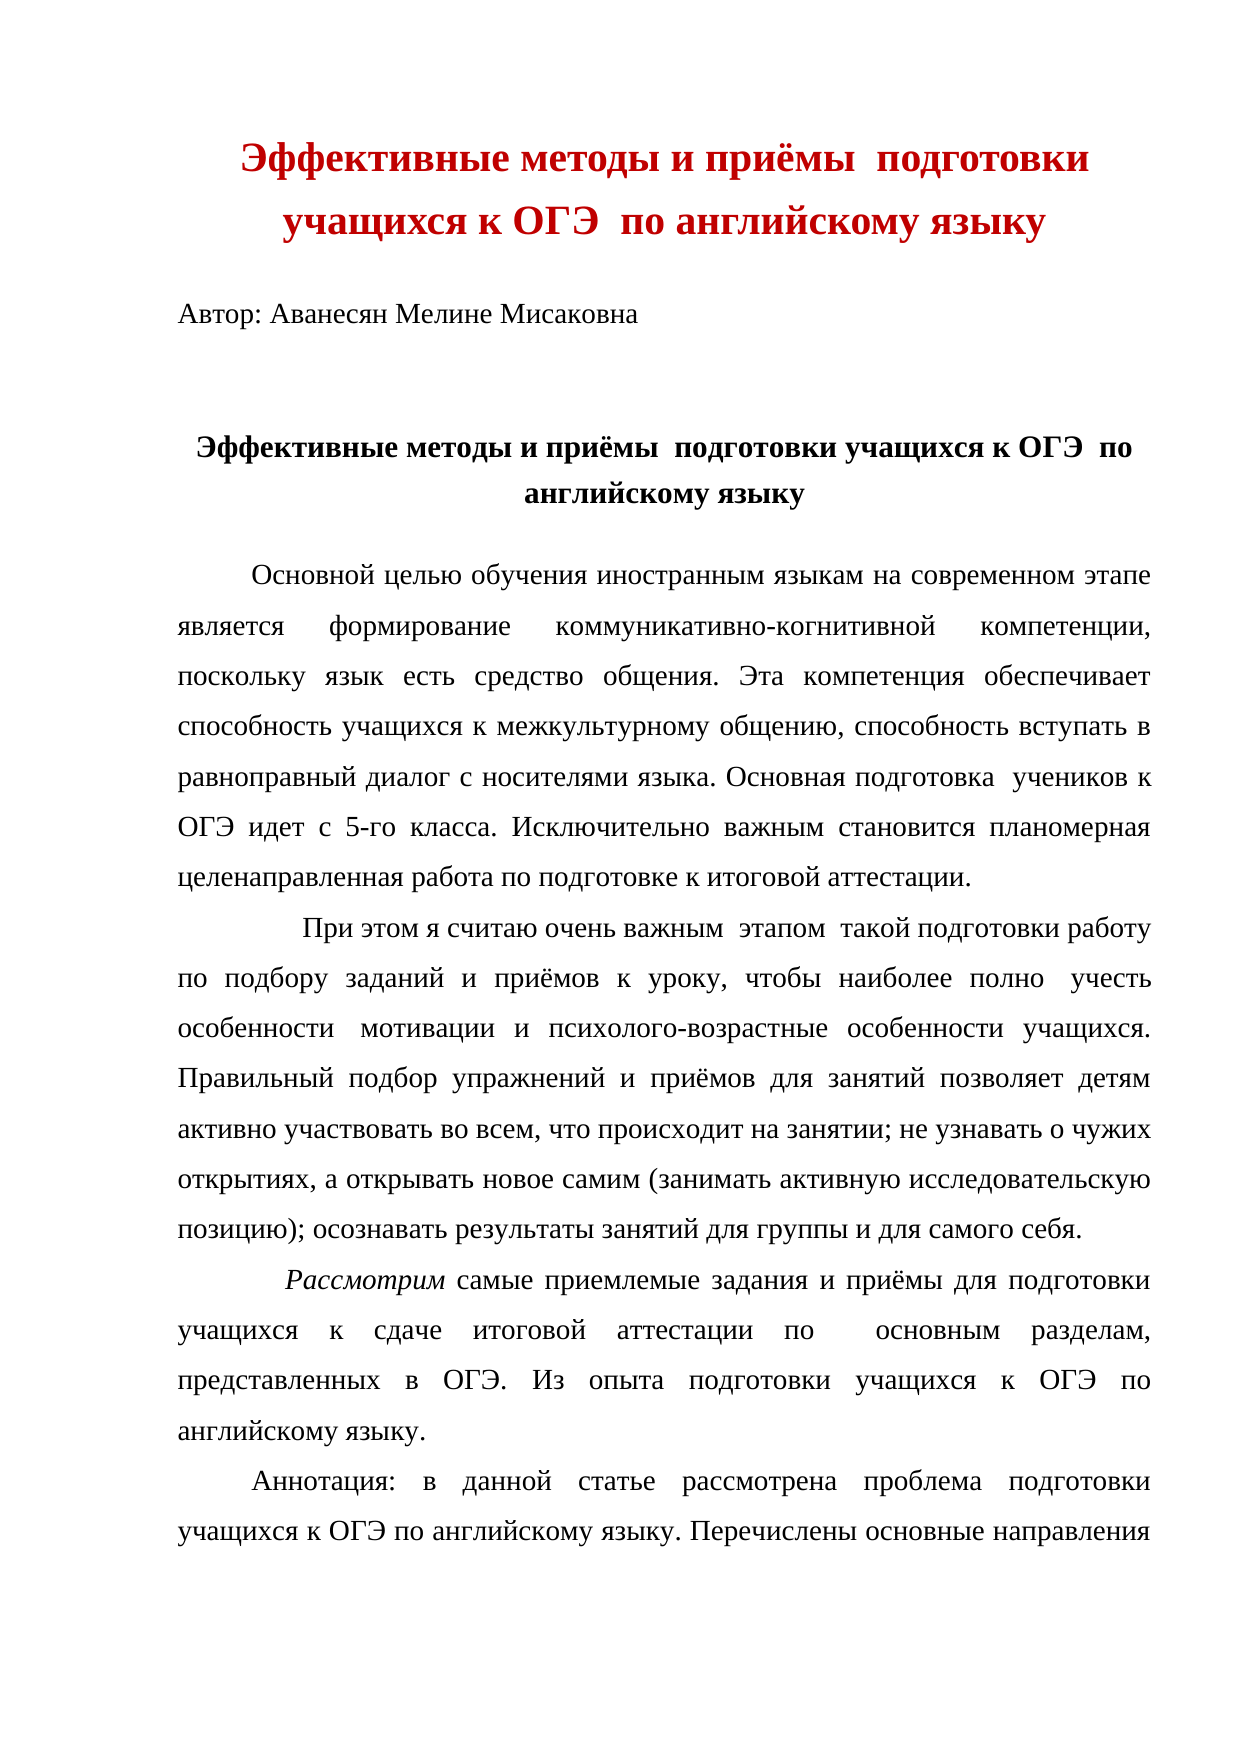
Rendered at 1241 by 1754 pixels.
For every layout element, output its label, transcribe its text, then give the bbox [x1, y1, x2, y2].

text Эффективные методы и приёмы подготовки учащихся к ОГЭ по английскому языку [177, 417, 1152, 511]
text Основной целью обучения иностранным языкам на современном этапе является формирование коммуникативно-когнитивной компетенции, поскольку язык есть средство общения. Эта компетенция обеспечивает способность учащихся к межкультурному общению, способность вступать в равноправный диалог с носителями языка. Основная подготовка учеников к ОГЭ идет с 5-го класса. Исключительно важным становится планомерная целенаправленная работа по подготовке к итоговой аттестации. [177, 557, 1152, 893]
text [177, 1463, 1152, 1547]
text Рассмотрим самые приемлемые задания и приёмы для подготовки учащихся к сдаче итоговой аттестации по основным разделам, представленных в ОГЭ. Из опыта подготовки учащихся к ОГЭ по английскому языку. [177, 1262, 1152, 1446]
text Эффективные методы и приёмы подготовки учащихся к ОГЭ по английскому языку [177, 118, 1152, 243]
text При этом я считаю очень важным этапом такой подготовки работу по подбору заданий и приёмов к уроку, чтобы наиболее полно учесть особенности мотивации и психолого-возрастные особенности учащихся. Правильный подбор упражнений и приёмов для занятий позволяет детям активно участвовать во всем, что происходит на занятии; не узнавать о чужих открытиях, а открывать новое самим (занимать активную исследовательскую позицию); осознавать результаты занятий для группы и для самого себя. [177, 910, 1152, 1245]
text Автор: Аванесян Мелине Мисаковна [177, 283, 1152, 330]
